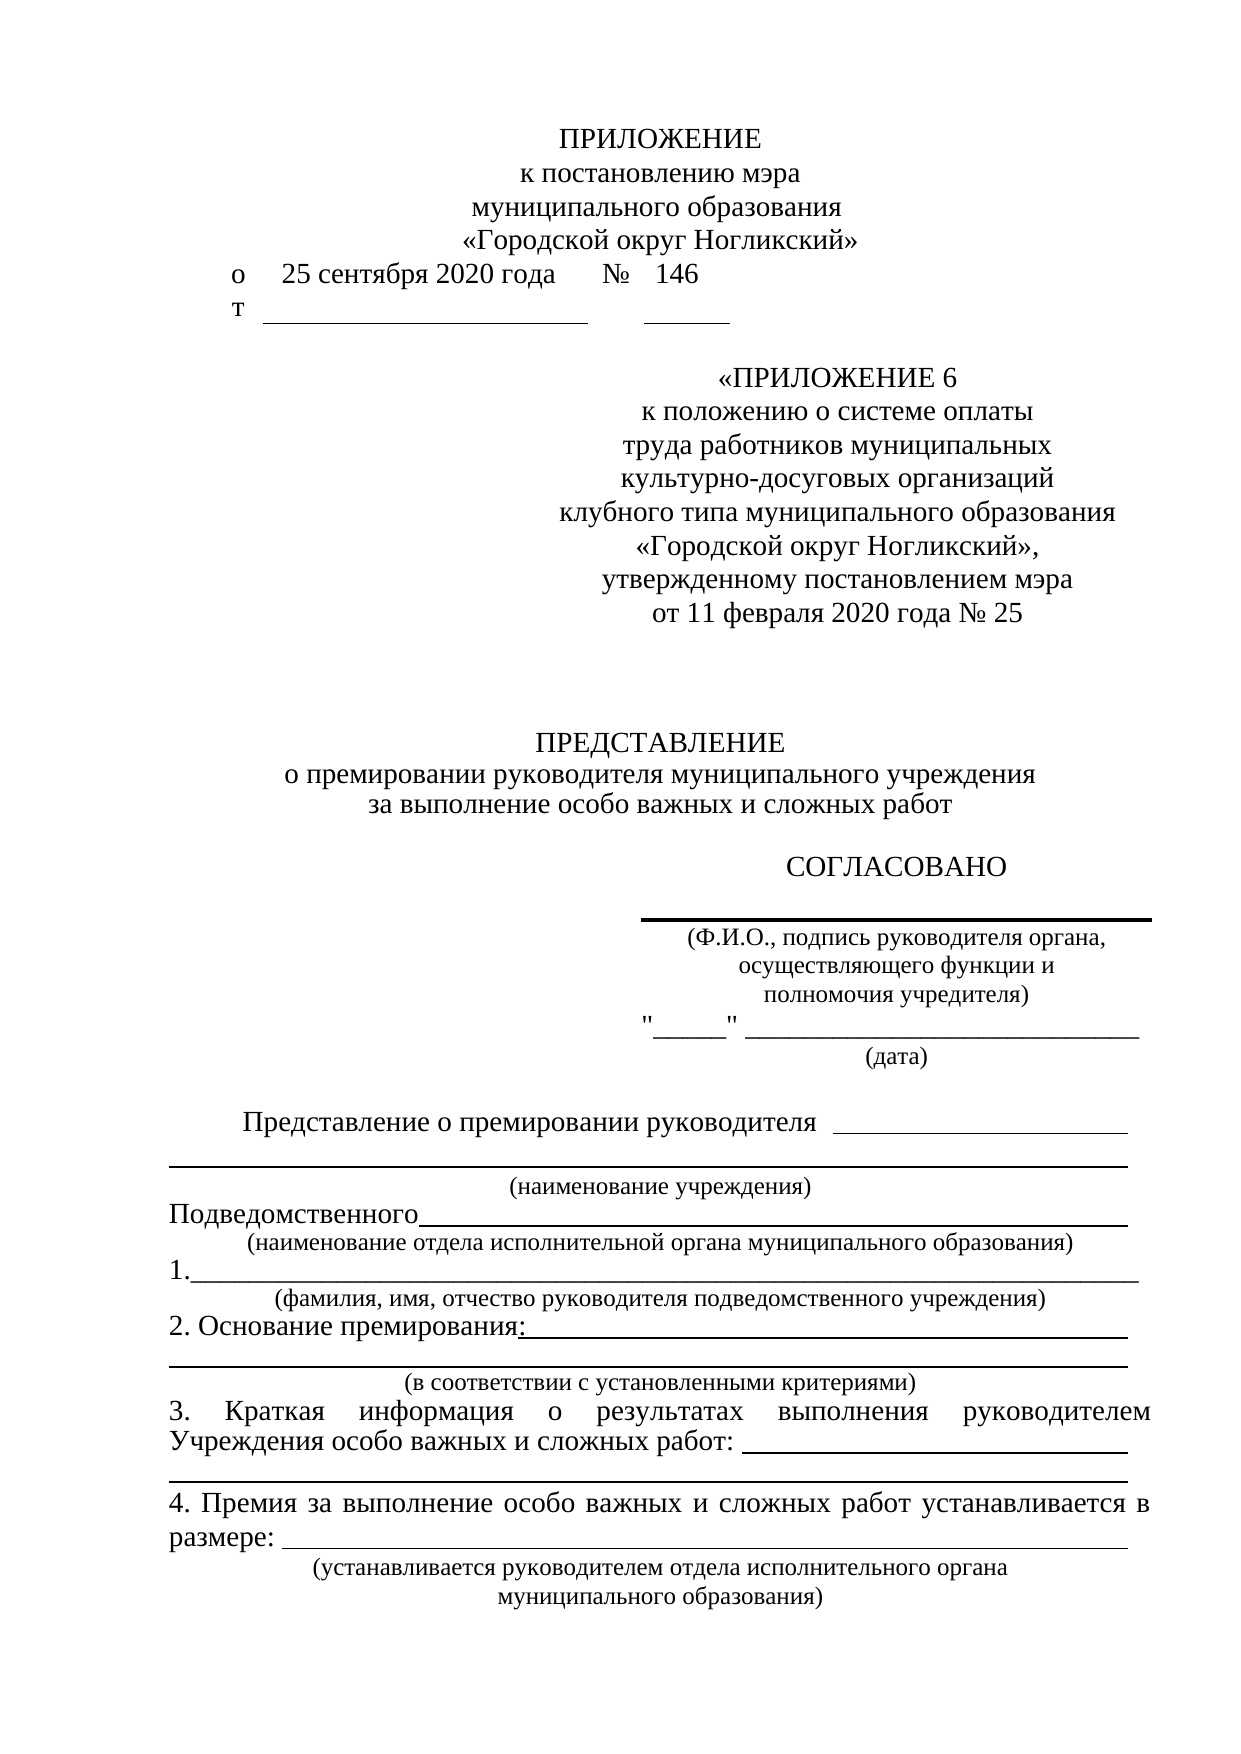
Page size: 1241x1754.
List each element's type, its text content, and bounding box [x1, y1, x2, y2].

text (устанавливается руководителем отдела исполнительного органа [169, 1552, 1152, 1581]
text 2. Основание премирования: [169, 1311, 1152, 1341]
text культурно-досуговых организаций [523, 461, 1152, 494]
text (наименование учреждения) [169, 1171, 1152, 1199]
text (в соответствии с установленными критериями) [169, 1370, 1152, 1396]
text утвержденному постановлением мэра [523, 561, 1152, 595]
text 3. Краткая информация о результатах выполнения руководителем Учреждения особо важных и сложных работ: [169, 1396, 1152, 1456]
text (фамилия, имя, отчество руководителя подведомственного учреждения) [169, 1286, 1152, 1311]
table_header [644, 256, 730, 323]
text муниципального образования) [169, 1581, 1152, 1610]
text 4. Премия за выполнение особо важных и сложных работ устанавливается в размере: [169, 1485, 1152, 1552]
text о премировании руководителя муниципального учреждения [169, 759, 1152, 789]
text СОГЛАСОВАНО [641, 849, 1152, 883]
text 1._________________________________________________________________ [169, 1255, 1152, 1286]
text "_____" ___________________________ [641, 1008, 1152, 1041]
text труда работников муниципальных [523, 427, 1152, 461]
text осуществляющего функции и [641, 950, 1152, 979]
text «Городской округ Ногликский», [523, 528, 1152, 561]
text полномочия учредителя) [641, 979, 1152, 1008]
text (наименование отдела исполнительной органа муниципального образования) [169, 1229, 1152, 1255]
table_header № [588, 256, 643, 323]
text приложение [169, 122, 1152, 155]
text к положению о системе оплаты [523, 393, 1152, 427]
text ПРЕДСТАВЛЕНИЕ [169, 729, 1152, 759]
text от 11 февраля 2020 года № 25 [523, 595, 1152, 628]
table_header [263, 256, 588, 323]
table_header от [213, 256, 263, 323]
text к постановлению мэра [169, 155, 1152, 189]
text Подведомственного [169, 1199, 1152, 1229]
text (Ф.И.О., подпись руководителя органа, [641, 922, 1152, 950]
text Представление о премировании руководителя [169, 1104, 1152, 1171]
text клубного типа муниципального образования [523, 494, 1152, 528]
text за выполнение особо важных и сложных работ [169, 789, 1152, 819]
text муниципального образования «Городской округ Ногликский» [169, 189, 1152, 256]
text (дата) [641, 1041, 1152, 1070]
text «ПРИЛОЖЕНИЕ 6 [523, 360, 1152, 393]
